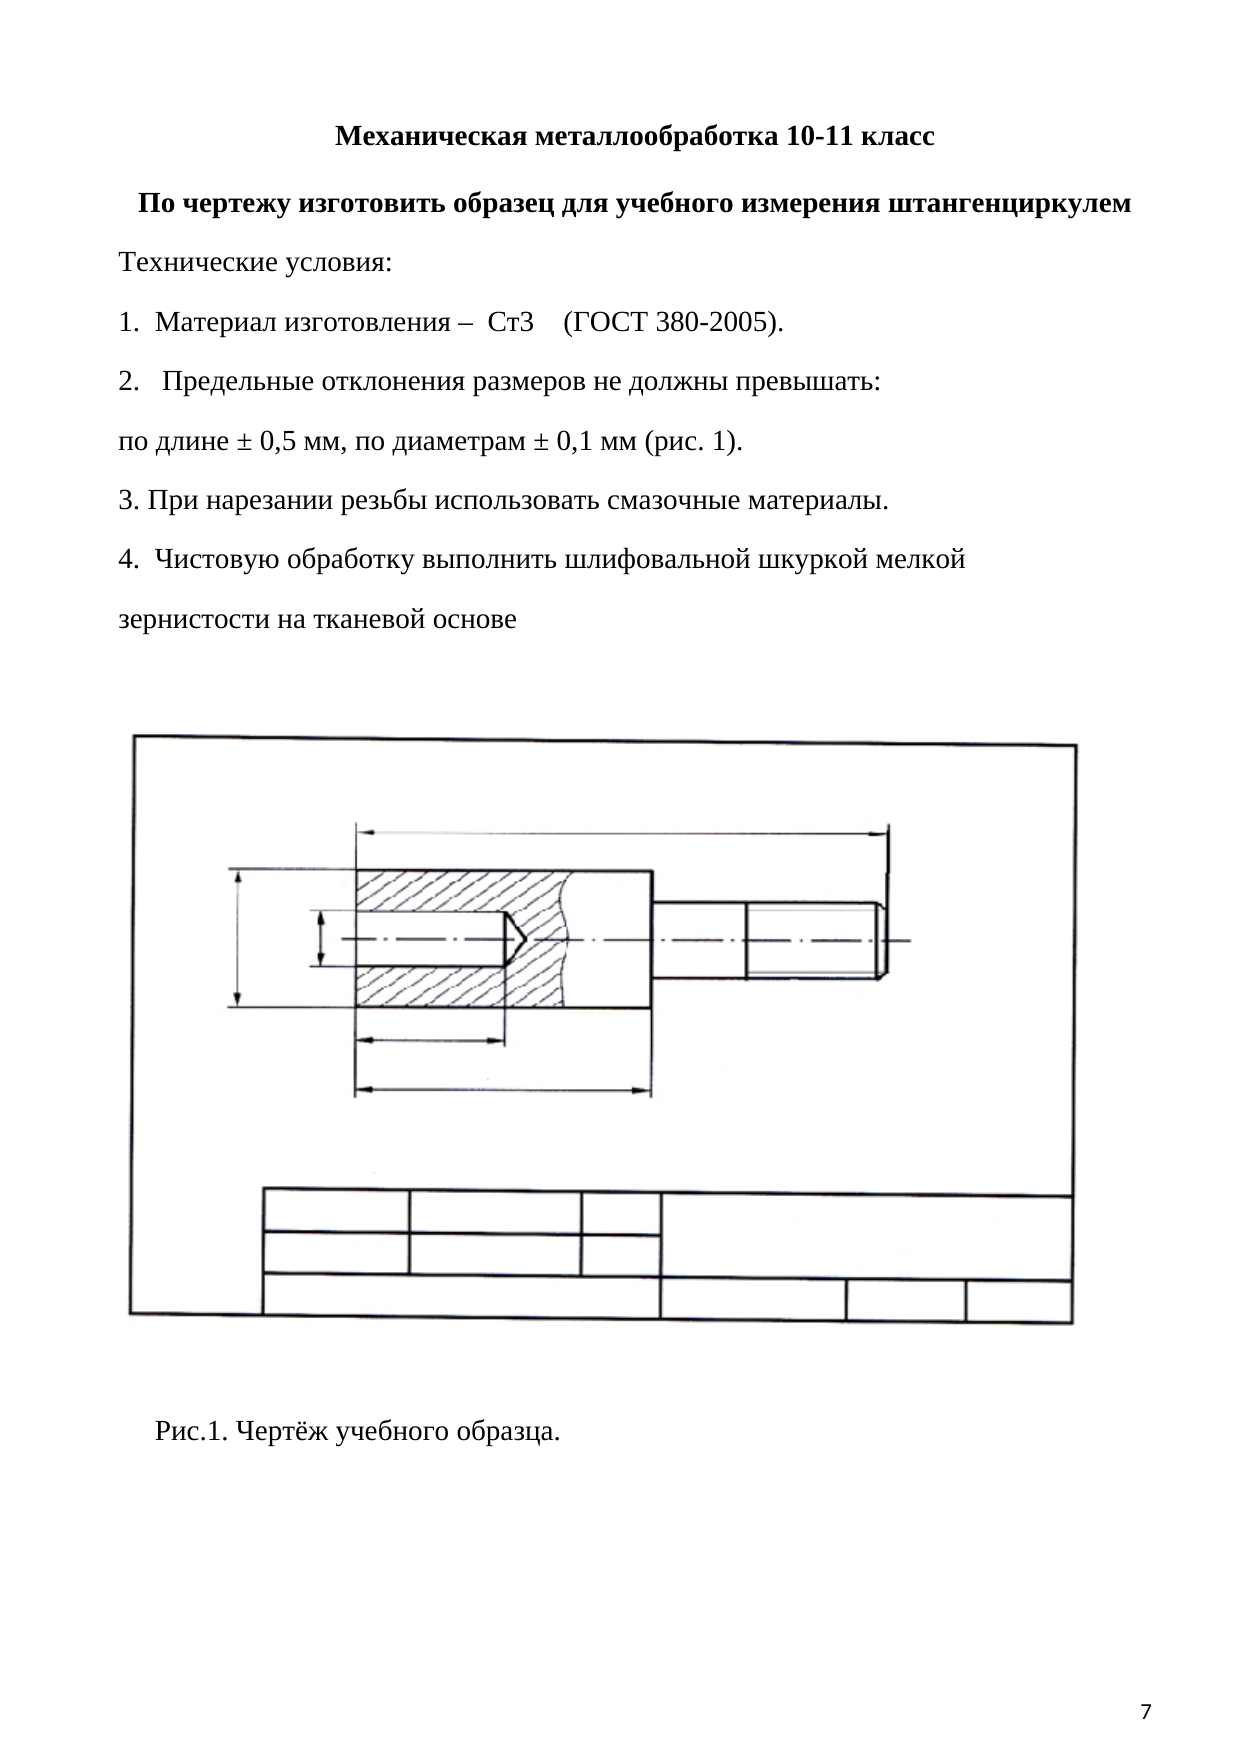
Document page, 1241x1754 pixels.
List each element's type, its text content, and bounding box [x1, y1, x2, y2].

text 1. Материал изготовления – Ст3 (ГОСТ 380-2005). [118, 304, 1152, 337]
picture [118, 719, 1084, 1329]
text 3. При нарезании резьбы использовать смазочные материалы. [118, 482, 1152, 516]
text по длине ± , по диаметрам ± (рис. 1). [118, 423, 1152, 456]
text 4. Чистовую обработку выполнить шлифовальной шкуркой мелкой [118, 541, 1152, 575]
text 2. Предельные отклонения размеров не должны превышать: [118, 363, 1152, 397]
text Механическая металлообработка 10-11 класс [118, 118, 1152, 152]
text Рис.1. Чертёж учебного образца. [118, 1413, 1152, 1447]
text По чертежу изготовить образец для учебного измерения штангенциркулем [118, 185, 1152, 219]
text Технические условия: [118, 244, 1152, 278]
text зернистости на тканевой основе [118, 601, 1152, 634]
